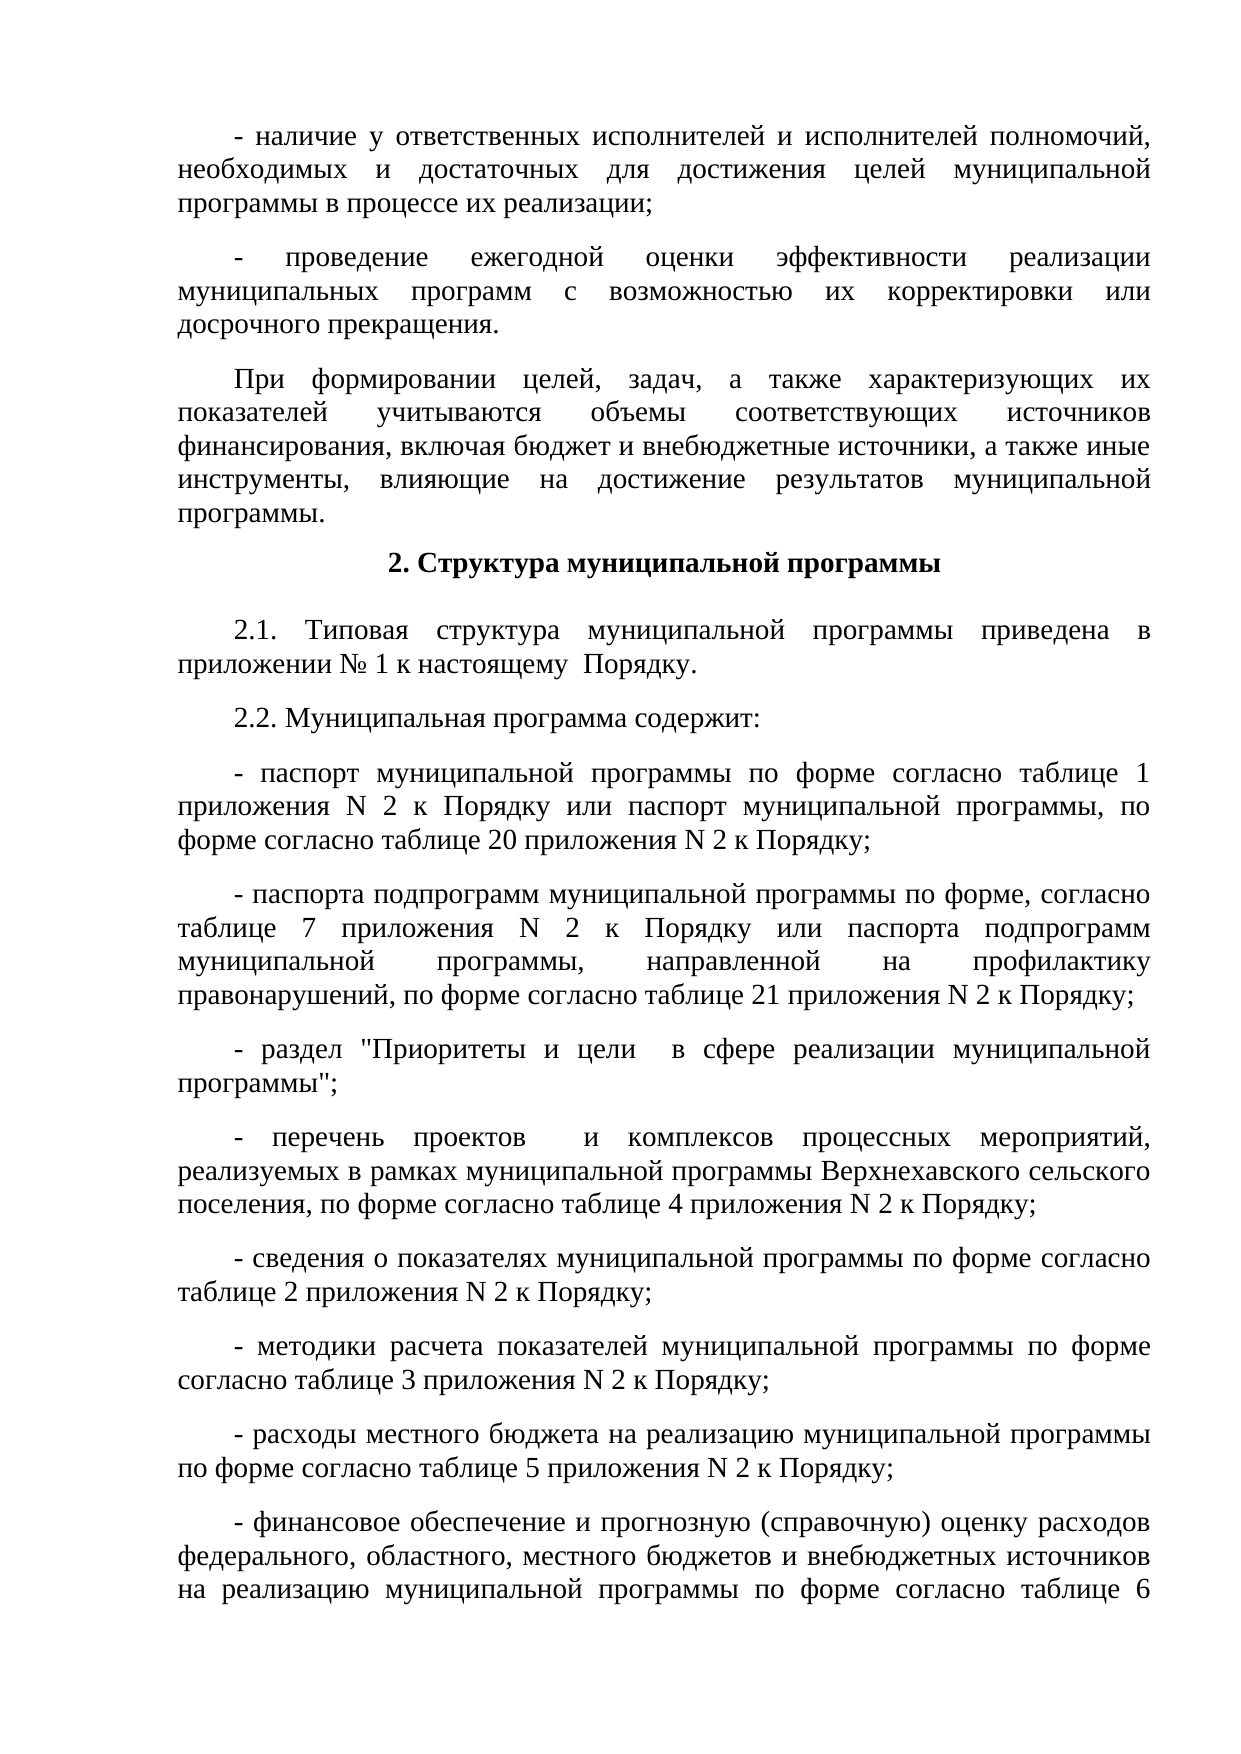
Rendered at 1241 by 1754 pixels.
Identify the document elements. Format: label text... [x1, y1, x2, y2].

text - проведение ежегодной оценки эффективности реализации муниципальных программ с возможностью их корректировки или досрочного прекращения. [177, 239, 1152, 340]
text - методики расчета показателей муниципальной программы по форме согласно таблице 3 приложения N 2 к Порядку; [177, 1328, 1152, 1396]
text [177, 1504, 1152, 1605]
text 2.2. Муниципальная программа содержит: [177, 700, 1152, 734]
text При формировании целей, задач, а также характеризующих их показателей учитываются объемы соответствующих источников финансирования, включая бюджет и внебюджетные источники, а также иные инструменты, влияющие на достижение результатов муниципальной программы. [177, 361, 1152, 529]
text - паспорта подпрограмм муниципальной программы по форме, согласно таблице 7 приложения N 2 к Порядку или паспорта подпрограмм муниципальной программы, направленной на профилактику правонарушений, по форме согласно таблице 21 приложения N 2 к Порядку; [177, 876, 1152, 1010]
text - паспорт муниципальной программы по форме согласно таблице 1 приложения N 2 к Порядку или паспорт муниципальной программы, по форме согласно таблице 20 приложения N 2 к Порядку; [177, 755, 1152, 855]
text 2.1. Типовая структура муниципальной программы приведена в приложении № 1 к настоящему Порядку. [177, 612, 1152, 679]
text - раздел "Приоритеты и цели в сфере реализации муниципальной программы"; [177, 1031, 1152, 1098]
title 2. Структура муниципальной программы [177, 545, 1152, 579]
text - расходы местного бюджета на реализацию муниципальной программы по форме согласно таблице 5 приложения N 2 к Порядку; [177, 1416, 1152, 1483]
text - перечень проектов и комплексов процессных мероприятий, реализуемых в рамках муниципальной программы Верхнехавского сельского поселения, по форме согласно таблице 4 приложения N 2 к Порядку; [177, 1119, 1152, 1220]
text - наличие у ответственных исполнителей и исполнителей полномочий, необходимых и достаточных для достижения целей муниципальной программы в процессе их реализации; [177, 118, 1152, 219]
text - сведения о показателях муниципальной программы по форме согласно таблице 2 приложения N 2 к Порядку; [177, 1241, 1152, 1308]
